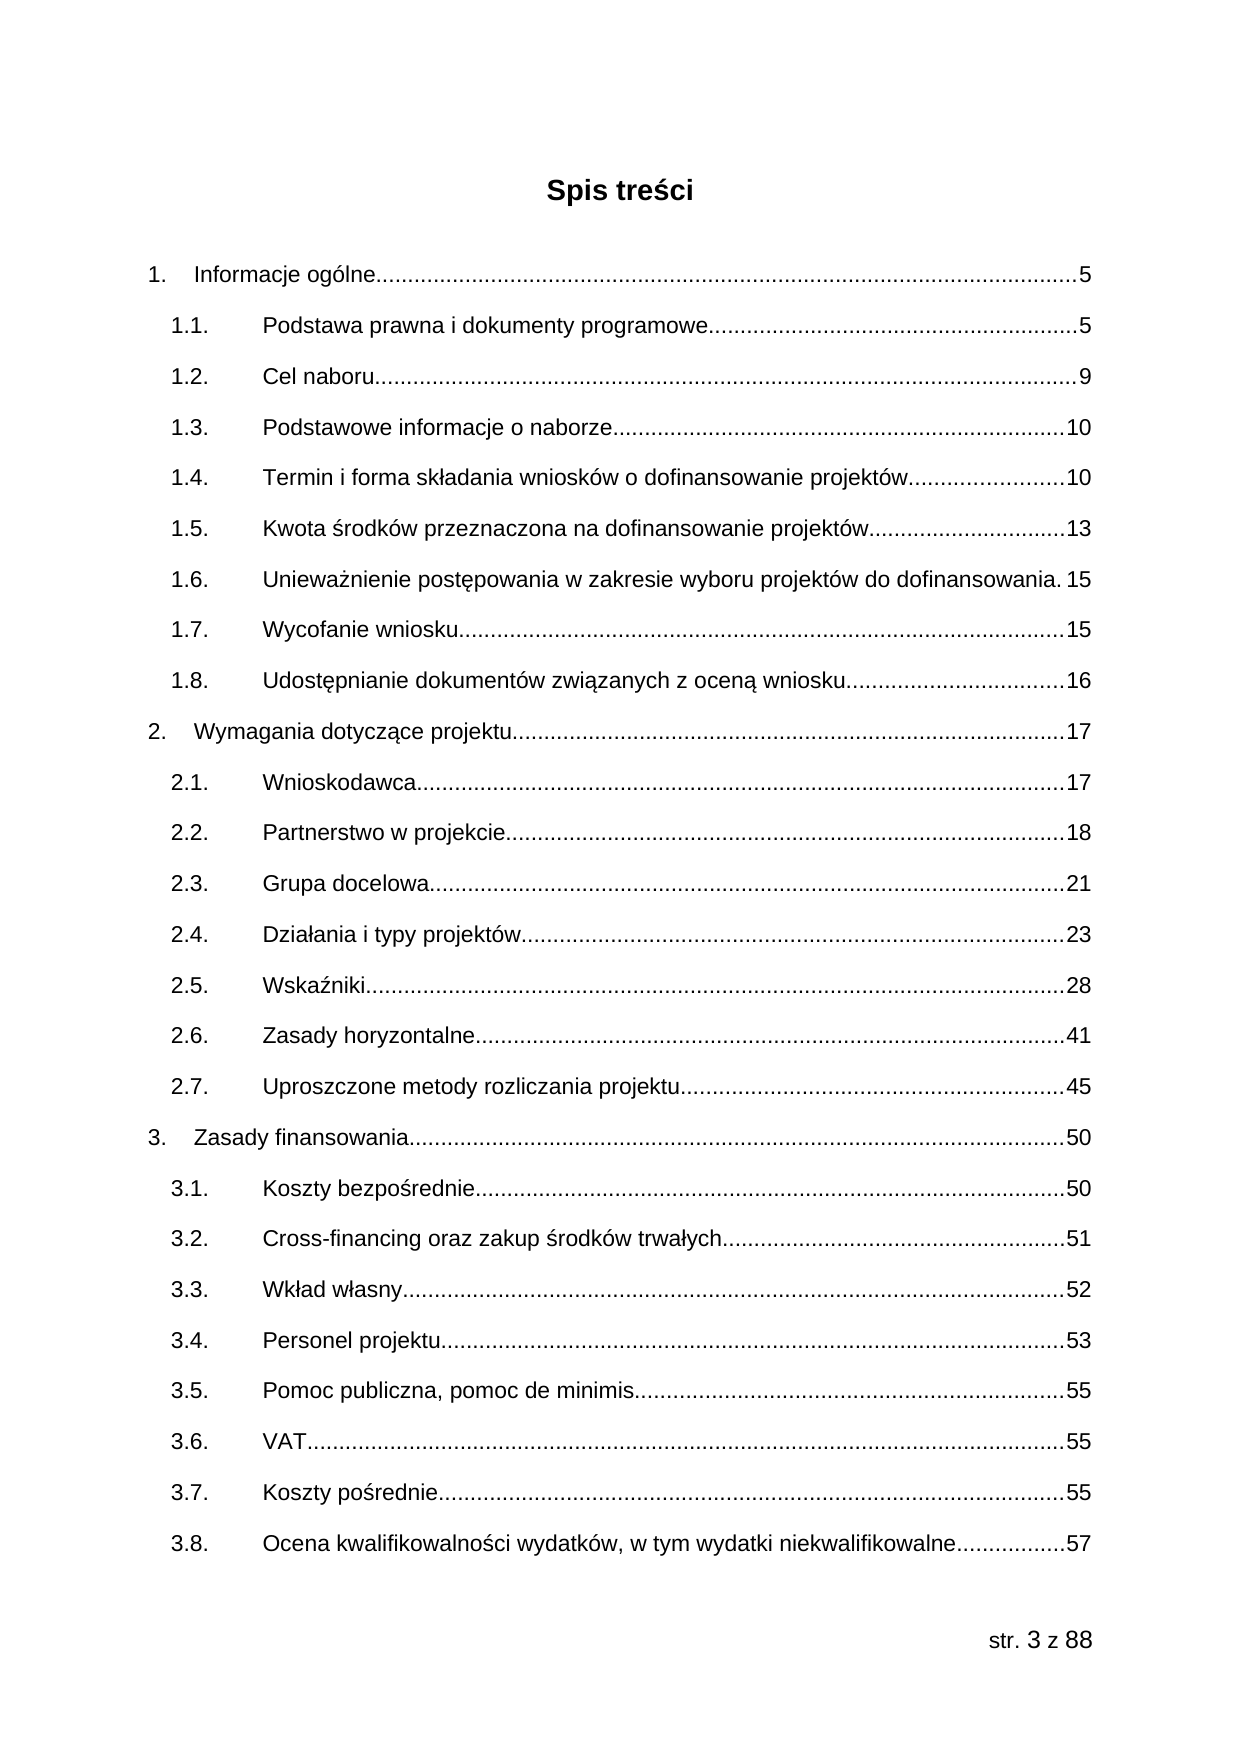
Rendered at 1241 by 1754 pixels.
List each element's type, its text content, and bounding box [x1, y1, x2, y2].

text 1.8. Udostępnianie dokumentów związanych z oceną wniosku 16 [171, 667, 1093, 693]
text 1.6. Unieważnienie postępowania w zakresie wyboru projektów do dofinansowania 15 [171, 566, 1093, 592]
text 1.1. Podstawa prawna i dokumenty programowe 5 [171, 312, 1093, 338]
text Spis treści [148, 173, 1093, 206]
text 3.4. Personel projektu 53 [171, 1327, 1093, 1353]
text 2.3. Grupa docelowa 21 [171, 870, 1093, 896]
text 3.3. Wkład własny 52 [171, 1276, 1093, 1302]
text 1.2. Cel naboru 9 [171, 363, 1093, 389]
text 2.7. Uproszczone metody rozliczania projektu 45 [171, 1073, 1093, 1099]
text 3. Zasady finansowania 50 [148, 1124, 1093, 1150]
text 2.5. Wskaźniki 28 [171, 972, 1093, 998]
text 1.7. Wycofanie wniosku 15 [171, 616, 1093, 643]
text 1.3. Podstawowe informacje o naborze 10 [171, 413, 1093, 440]
text 2.1. Wnioskodawca 17 [171, 769, 1093, 795]
text 3.1. Koszty bezpośrednie 50 [171, 1174, 1093, 1201]
text 2.4. Działania i typy projektów 23 [171, 921, 1093, 947]
text 3.2. Cross-financing oraz zakup środków trwałych 51 [171, 1225, 1093, 1252]
text 1.5. Kwota środków przeznaczona na dofinansowanie projektów 13 [171, 515, 1093, 541]
text 3.7. Koszty pośrednie 55 [171, 1479, 1093, 1505]
text 1.4. Termin i forma składania wniosków o dofinansowanie projektów 10 [171, 464, 1093, 491]
text 2.2. Partnerstwo w projekcie 18 [171, 819, 1093, 846]
text 1. Informacje ogólne 5 [148, 261, 1093, 288]
text 2. Wymagania dotyczące projektu 17 [148, 718, 1093, 744]
text 2.6. Zasady horyzontalne 41 [171, 1022, 1093, 1049]
text 3.8. Ocena kwalifikowalności wydatków, w tym wydatki niekwalifikowalne 57 [171, 1529, 1093, 1556]
text 3.5. Pomoc publiczna, pomoc de minimis 55 [171, 1377, 1093, 1404]
text 3.6. VAT 55 [171, 1428, 1093, 1454]
